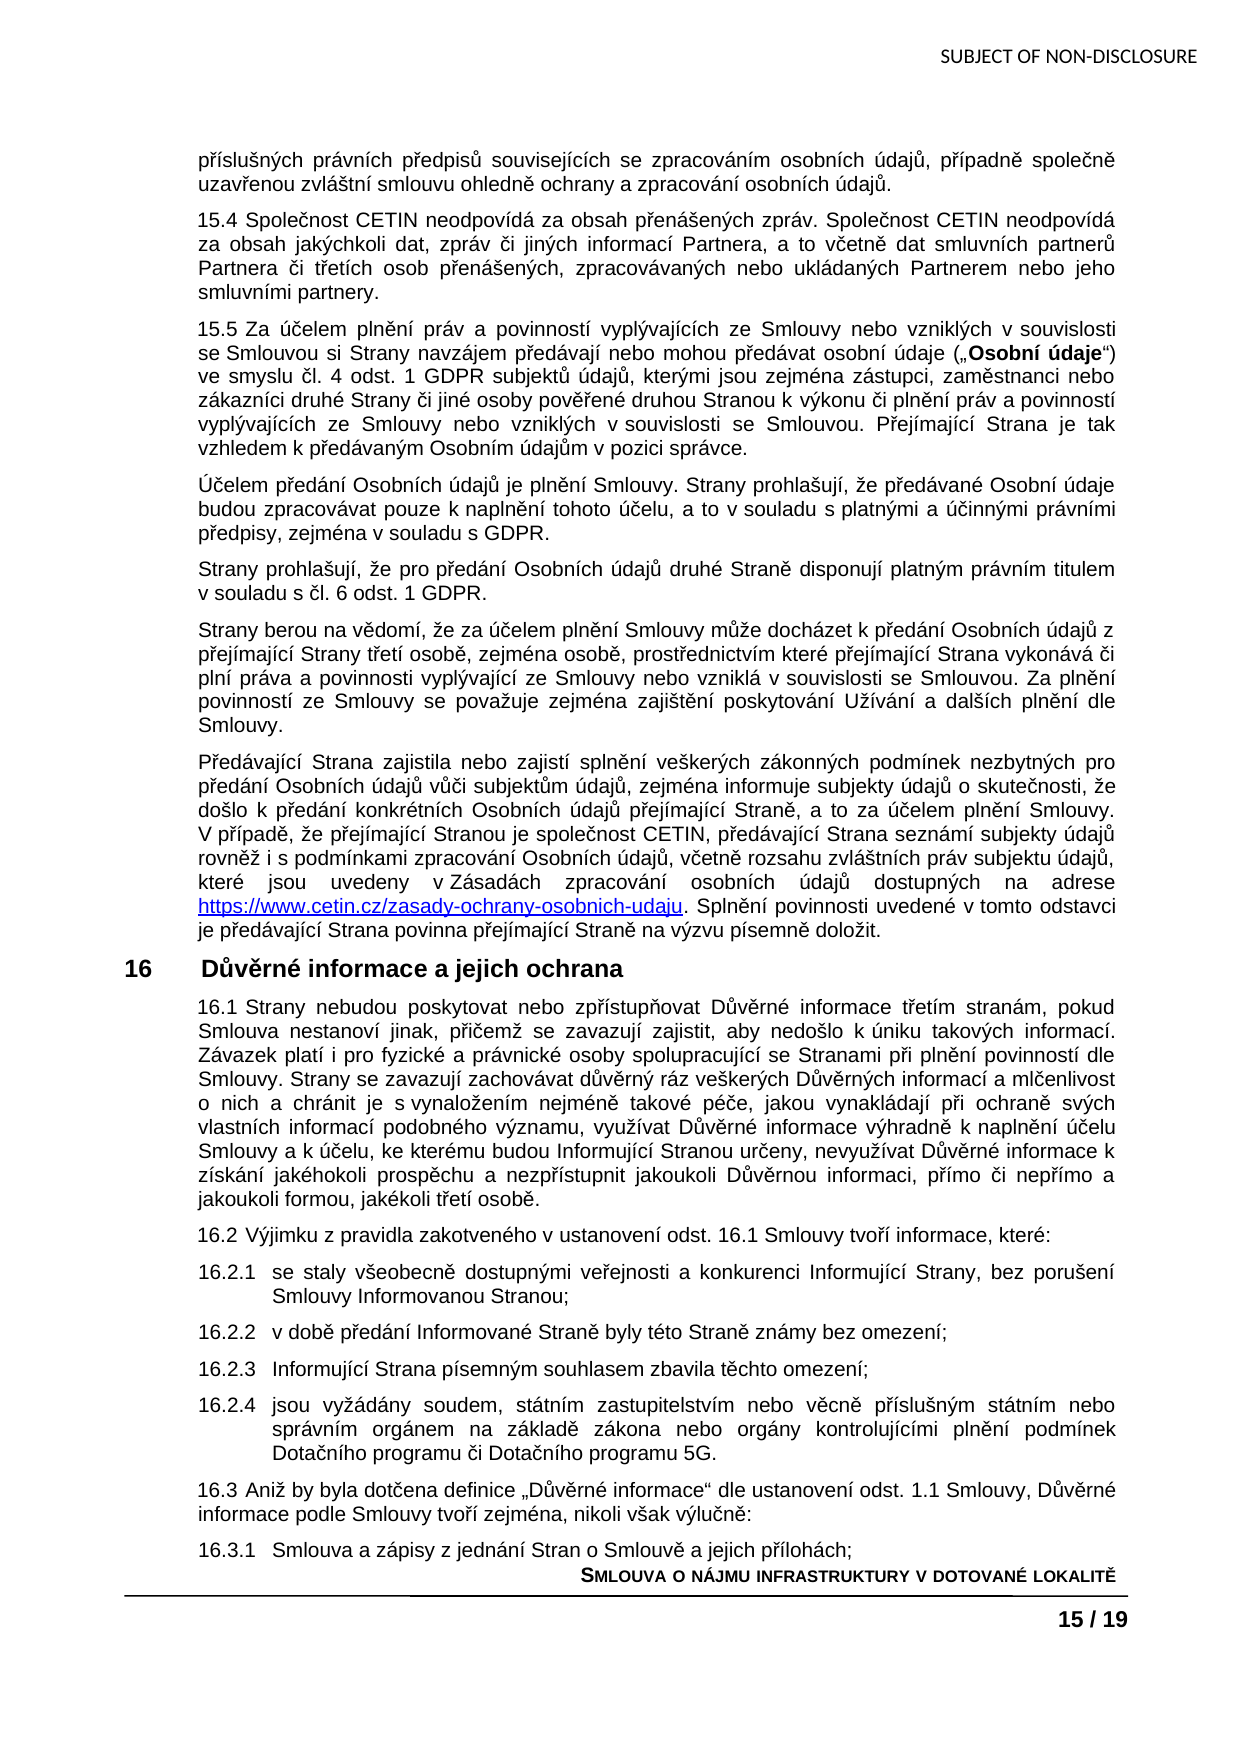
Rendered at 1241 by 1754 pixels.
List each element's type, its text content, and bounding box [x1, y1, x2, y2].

list Strany prohlašují, že pro předání Osobních údajů druhé Straně disponují platným právním titulem v souladu s čl. 6 odst. 1 GDPR. [198, 557, 1116, 605]
text Aniž by byla dotčena definice „Důvěrné informace“ dle ustanovení odst. 1.1 Smlouvy, Důvěrné informace podle Smlouvy tvoří zejména, nikoli však výlučně: [197, 1477, 1116, 1525]
text Společnost CETIN neodpovídá za obsah přenášených zpráv. Společnost CETIN neodpovídá za obsah jakýchkoli dat, zpráv či jiných informací Partnera, a to včetně dat smluvních partnerů Partnera či třetích osob přenášených, zpracovávaných nebo ukládaných Partnerem nebo jeho smluvními partnery. [197, 208, 1116, 304]
list Strany berou na vědomí, že za účelem plnění Smlouvy může docházet k předání Osobních údajů z přejímající Strany třetí osobě, zejména osobě, prostřednictvím které přejímající Strana vykonává či plní práva a povinnosti vyplývající ze Smlouvy nebo vzniklá v souvislosti se Smlouvou. Za plnění povinností ze Smlouvy se považuje zejména zajištění poskytování Užívání a dalších plnění dle Smlouvy. [198, 617, 1116, 737]
list Účelem předání Osobních údajů je plnění Smlouvy. Strany prohlašují, že předávané Osobní údaje budou zpracovávat pouze k naplnění tohoto účelu, a to v souladu s platnými a účinnými právními předpisy, zejména v souladu s GDPR. [198, 473, 1116, 544]
list Informující Strana písemným souhlasem zbavila těchto omezení; [198, 1357, 1116, 1381]
list jsou vyžádány soudem, státním zastupitelstvím nebo věcně příslušným státním nebo správním orgánem na základě zákona nebo orgány kontrolujícími plnění podmínek Dotačního programu či Dotačního programu 5G. [198, 1393, 1116, 1465]
text Strany nebudou poskytovat nebo zpřístupňovat Důvěrné informace třetím stranám, pokud Smlouva nestanoví jinak, přičemž se zavazují zajistit, aby nedošlo k úniku takových informací. Závazek platí i pro fyzické a právnické osoby spolupracující se Stranami při plnění povinností dle Smlouvy. Strany se zavazují zachovávat důvěrný ráz veškerých Důvěrných informací a mlčenlivost o nich a chránit je s vynaložením nejméně takové péče, jakou vynakládají při ochraně svých vlastních informací podobného významu, využívat Důvěrné informace výhradně k naplnění účelu Smlouvy a k účelu, ke kterému budou Informující Stranou určeny, nevyužívat Důvěrné informace k získání jakéhokoli prospěchu a nezpřístupnit jakoukoli Důvěrnou informaci, přímo či nepřímo a jakoukoli formou, jakékoli třetí osobě. [197, 995, 1116, 1211]
list v době předání Informované Straně byly této Straně známy bez omezení; [198, 1320, 1116, 1344]
text Důvěrné informace a jejich ochrana [124, 954, 1116, 983]
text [197, 148, 1116, 196]
list se staly všeobecně dostupnými veřejnosti a konkurenci Informující Strany, bez porušení Smlouvy Informovanou Stranou; [198, 1260, 1116, 1308]
list Předávající Strana zajistila nebo zajistí splnění veškerých zákonných podmínek nezbytných pro předání Osobních údajů vůči subjektům údajů, zejména informuje subjekty údajů o skutečnosti, že došlo k předání konkrétních Osobních údajů přejímající Straně, a to za účelem plnění Smlouvy. V případě, že přejímající Stranou je společnost CETIN, předávající Strana seznámí subjekty údajů rovněž i s podmínkami zpracování Osobních údajů, včetně rozsahu zvláštních práv subjektu údajů, které jsou uvedeny v Zásadách zpracování osobních údajů dostupných na adrese https://www.cetin.cz/zasady-ochrany-osobnich-udaju. Splnění povinnosti uvedené v tomto odstavci je předávající Strana povinna přejímající Straně na výzvu písemně doložit. [198, 750, 1116, 941]
text Výjimku z pravidla zakotveného v ustanovení odst. 16.1 Smlouvy tvoří informace, které: [197, 1223, 1116, 1247]
list Smlouva a zápisy z jednání Stran o Smlouvě a jejich přílohách; [198, 1538, 1116, 1562]
text Za účelem plnění práv a povinností vyplývajících ze Smlouvy nebo vzniklých v souvislosti se Smlouvou si Strany navzájem předávají nebo mohou předávat osobní údaje („Osobní údaje“) ve smyslu čl. 4 odst. 1 GDPR subjektů údajů, kterými jsou zejména zástupci, zaměstnanci nebo zákazníci druhé Strany či jiné osoby pověřené druhou Stranou k výkonu či plnění práv a povinností vyplývajících ze Smlouvy nebo vzniklých v souvislosti se Smlouvou. Přejímající Strana je tak vzhledem k předávaným Osobním údajům v pozici správce. [197, 316, 1116, 460]
